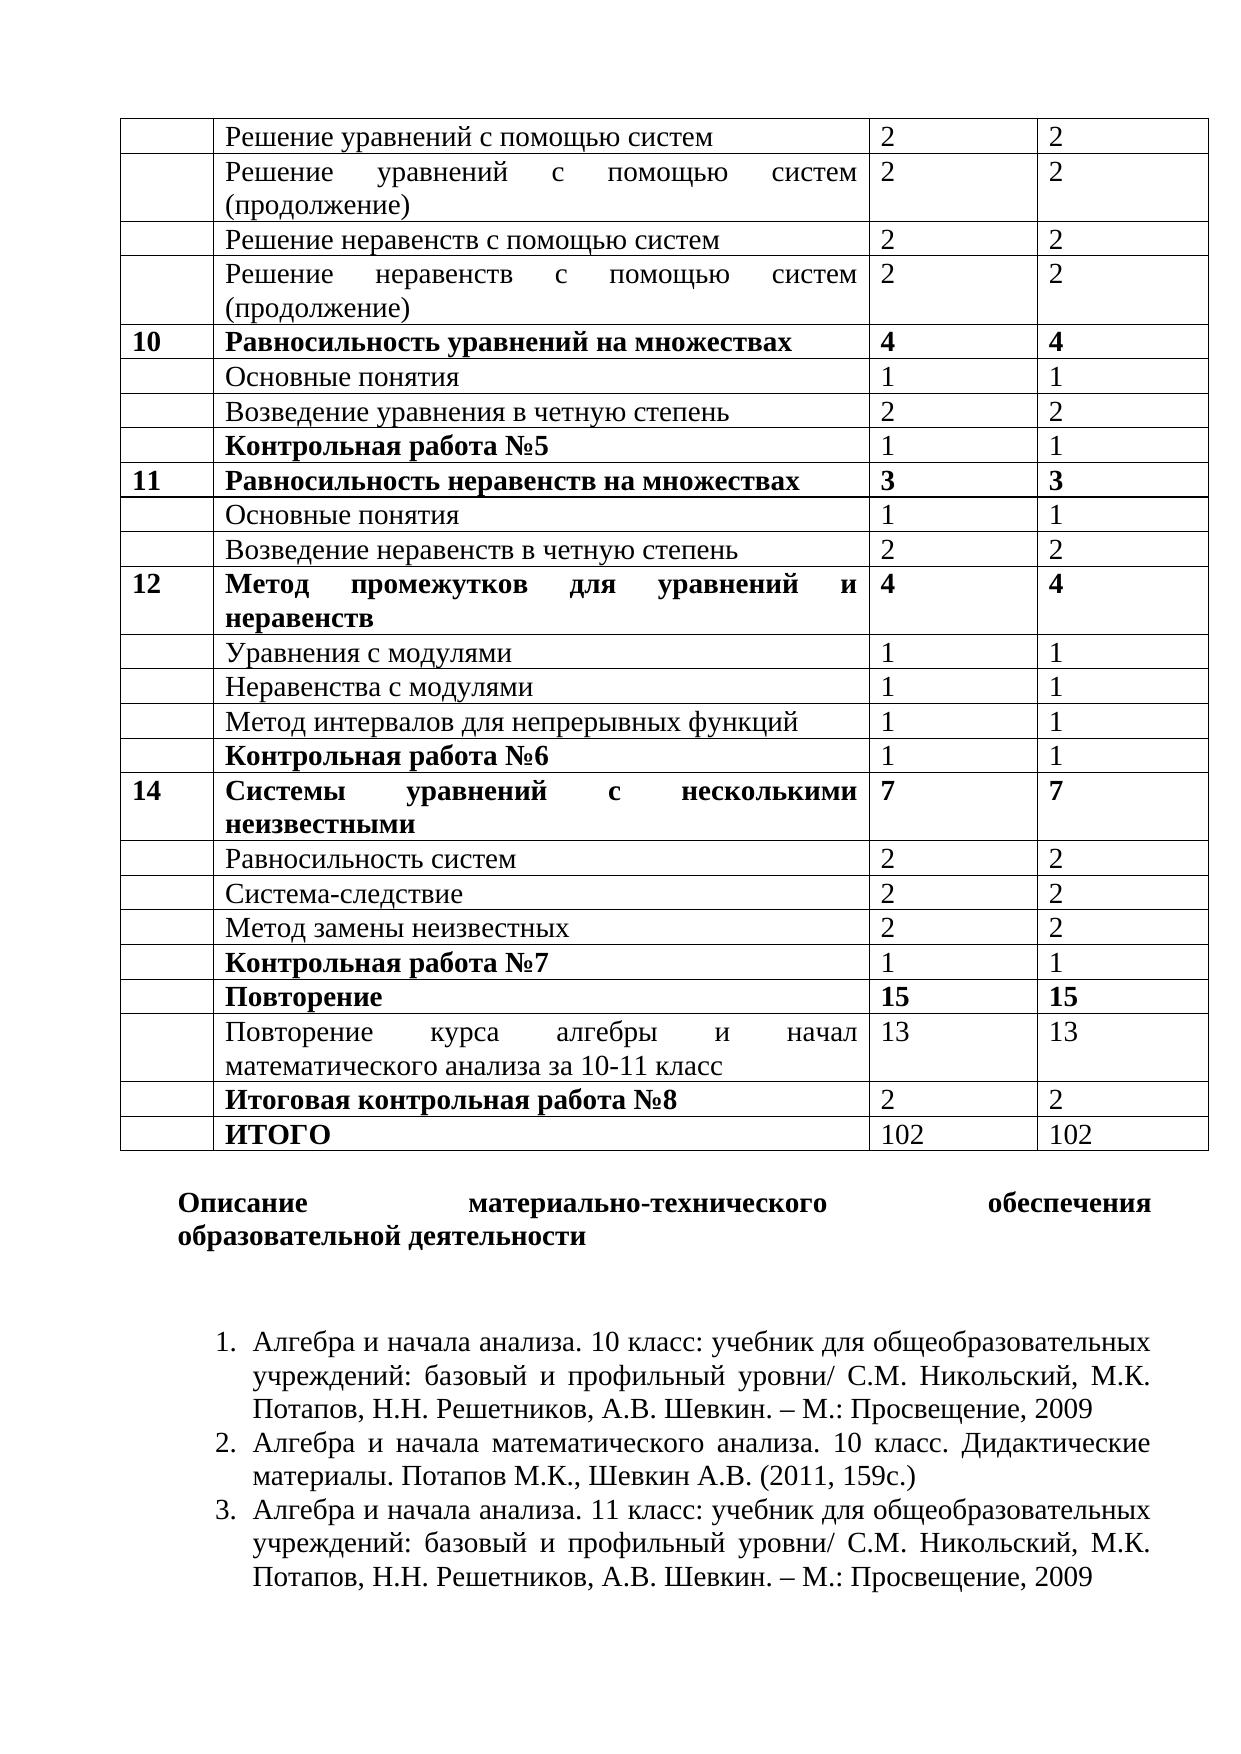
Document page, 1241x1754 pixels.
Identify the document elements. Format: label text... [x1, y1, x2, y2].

table_cell Системы уравнений с несколькими неизвестными [214, 773, 869, 840]
table_cell Повторение [214, 980, 869, 1013]
table_cell 2 [1038, 910, 1208, 944]
table_cell [121, 841, 213, 875]
table_cell Возведение неравенств в четную степень [214, 532, 869, 566]
table_cell 2 [870, 394, 1037, 427]
table_cell [121, 119, 213, 153]
table_cell Контрольная работа №6 [214, 739, 869, 772]
table_cell 3 [870, 463, 1037, 496]
table_cell Повторение курса алгебры и начал математического анализа за 10-11 класс [214, 1014, 869, 1081]
list Алгебра и начала математического анализа. 10 класс. Дидактические материалы. Потапов М.К., Шевкин А.В. (2011, 159с.) [215, 1425, 1152, 1492]
table_cell 1 [1038, 945, 1208, 978]
table_cell 2 [870, 154, 1037, 221]
list Алгебра и начала анализа. 10 класс: учебник для общеобразовательных учреждений: базовый и профильный уровни/ С.М. Никольский, М.К. Потапов, Н.Н. Решетников, А.В. Шевкин. – М.: Просвещение, 2009 [215, 1324, 1152, 1425]
table_cell 13 [1038, 1014, 1208, 1081]
table_cell 11 [121, 463, 213, 496]
table_cell 2 [1038, 876, 1208, 909]
table_cell 102 [870, 1117, 1037, 1150]
table_cell ИТОГО [214, 1117, 869, 1150]
table_cell 12 [121, 567, 213, 634]
table_cell 1 [1038, 669, 1208, 703]
table_cell 1 [870, 739, 1037, 772]
table_cell [121, 222, 213, 255]
table_cell 2 [1038, 256, 1208, 323]
table_cell [121, 394, 213, 427]
table_cell 1 [870, 945, 1037, 978]
table_cell [121, 910, 213, 944]
table_cell [121, 154, 213, 221]
table_cell Итоговая контрольная работа №8 [214, 1082, 869, 1116]
table_cell Основные понятия [214, 498, 869, 531]
table_cell Равносильность систем [214, 841, 869, 875]
table_cell 2 [1038, 119, 1208, 153]
table_cell 1 [1038, 704, 1208, 737]
table_cell 1 [870, 359, 1037, 393]
table_cell 2 [870, 910, 1037, 944]
table_cell Равносильность уравнений на множествах [214, 325, 869, 358]
table_cell 2 [870, 256, 1037, 323]
table_cell Система-следствие [214, 876, 869, 909]
table_cell 102 [1038, 1117, 1208, 1150]
table_cell Решение уравнений с помощью систем [214, 119, 869, 153]
table_cell 2 [1038, 1082, 1208, 1116]
table_cell 15 [1038, 980, 1208, 1013]
table_cell 4 [870, 325, 1037, 358]
table_cell Решение неравенств с помощью систем (продолжение) [214, 256, 869, 323]
table_cell 1 [870, 704, 1037, 737]
table_cell [121, 635, 213, 668]
table_cell 10 [121, 325, 213, 358]
table_cell 2 [870, 841, 1037, 875]
table_cell 2 [1038, 154, 1208, 221]
table_cell 2 [1038, 532, 1208, 566]
table_cell 2 [870, 119, 1037, 153]
table_cell [121, 359, 213, 393]
table_cell 4 [1038, 567, 1208, 634]
table_cell 1 [870, 669, 1037, 703]
table_cell Уравнения с модулями [214, 635, 869, 668]
table_cell 15 [870, 980, 1037, 1013]
table_cell [121, 876, 213, 909]
table_cell [121, 980, 213, 1013]
table_cell 7 [870, 773, 1037, 840]
table_cell 1 [870, 428, 1037, 462]
table_cell 1 [1038, 428, 1208, 462]
table_cell 13 [870, 1014, 1037, 1081]
list Алгебра и начала анализа. 11 класс: учебник для общеобразовательных учреждений: базовый и профильный уровни/ С.М. Никольский, М.К. Потапов, Н.Н. Решетников, А.В. Шевкин. – М.: Просвещение, 2009 [215, 1492, 1152, 1592]
table_cell [121, 256, 213, 323]
table_cell 2 [1038, 841, 1208, 875]
table_cell [121, 739, 213, 772]
table_cell [121, 532, 213, 566]
table_cell 1 [870, 635, 1037, 668]
table_cell Возведение уравнения в четную степень [214, 394, 869, 427]
table_cell Равносильность неравенств на множествах [214, 463, 869, 496]
table_cell 3 [1038, 463, 1208, 496]
table_cell 2 [870, 876, 1037, 909]
table_cell Решение уравнений с помощью систем (продолжение) [214, 154, 869, 221]
text Описание материально-технического обеспечения образовательной деятельности [177, 1185, 1152, 1252]
table_cell 1 [1038, 498, 1208, 531]
table_cell 2 [1038, 222, 1208, 255]
table_cell 2 [870, 1082, 1037, 1116]
table_cell 4 [870, 567, 1037, 634]
table_cell [121, 1082, 213, 1116]
table_cell Метод замены неизвестных [214, 910, 869, 944]
table_cell Основные понятия [214, 359, 869, 393]
table_cell [121, 945, 213, 978]
table_cell 14 [121, 773, 213, 840]
table_cell 1 [870, 498, 1037, 531]
table_cell Контрольная работа №5 [214, 428, 869, 462]
table_cell 2 [870, 532, 1037, 566]
table_cell Метод промежутков для уравнений и неравенств [214, 567, 869, 634]
table_cell Решение неравенств с помощью систем [214, 222, 869, 255]
table_cell Метод интервалов для непрерывных функций [214, 704, 869, 737]
table_cell 1 [1038, 359, 1208, 393]
table_cell Контрольная работа №7 [214, 945, 869, 978]
table_cell 1 [1038, 739, 1208, 772]
table_cell [121, 669, 213, 703]
table_cell 1 [1038, 635, 1208, 668]
table_cell 4 [1038, 325, 1208, 358]
table_cell [121, 1117, 213, 1150]
table_cell Неравенства с модулями [214, 669, 869, 703]
table_cell [121, 1014, 213, 1081]
table_cell [121, 704, 213, 737]
table_cell [121, 498, 213, 531]
table_cell 7 [1038, 773, 1208, 840]
table_cell 2 [870, 222, 1037, 255]
table_cell 2 [1038, 394, 1208, 427]
table_cell [121, 428, 213, 462]
